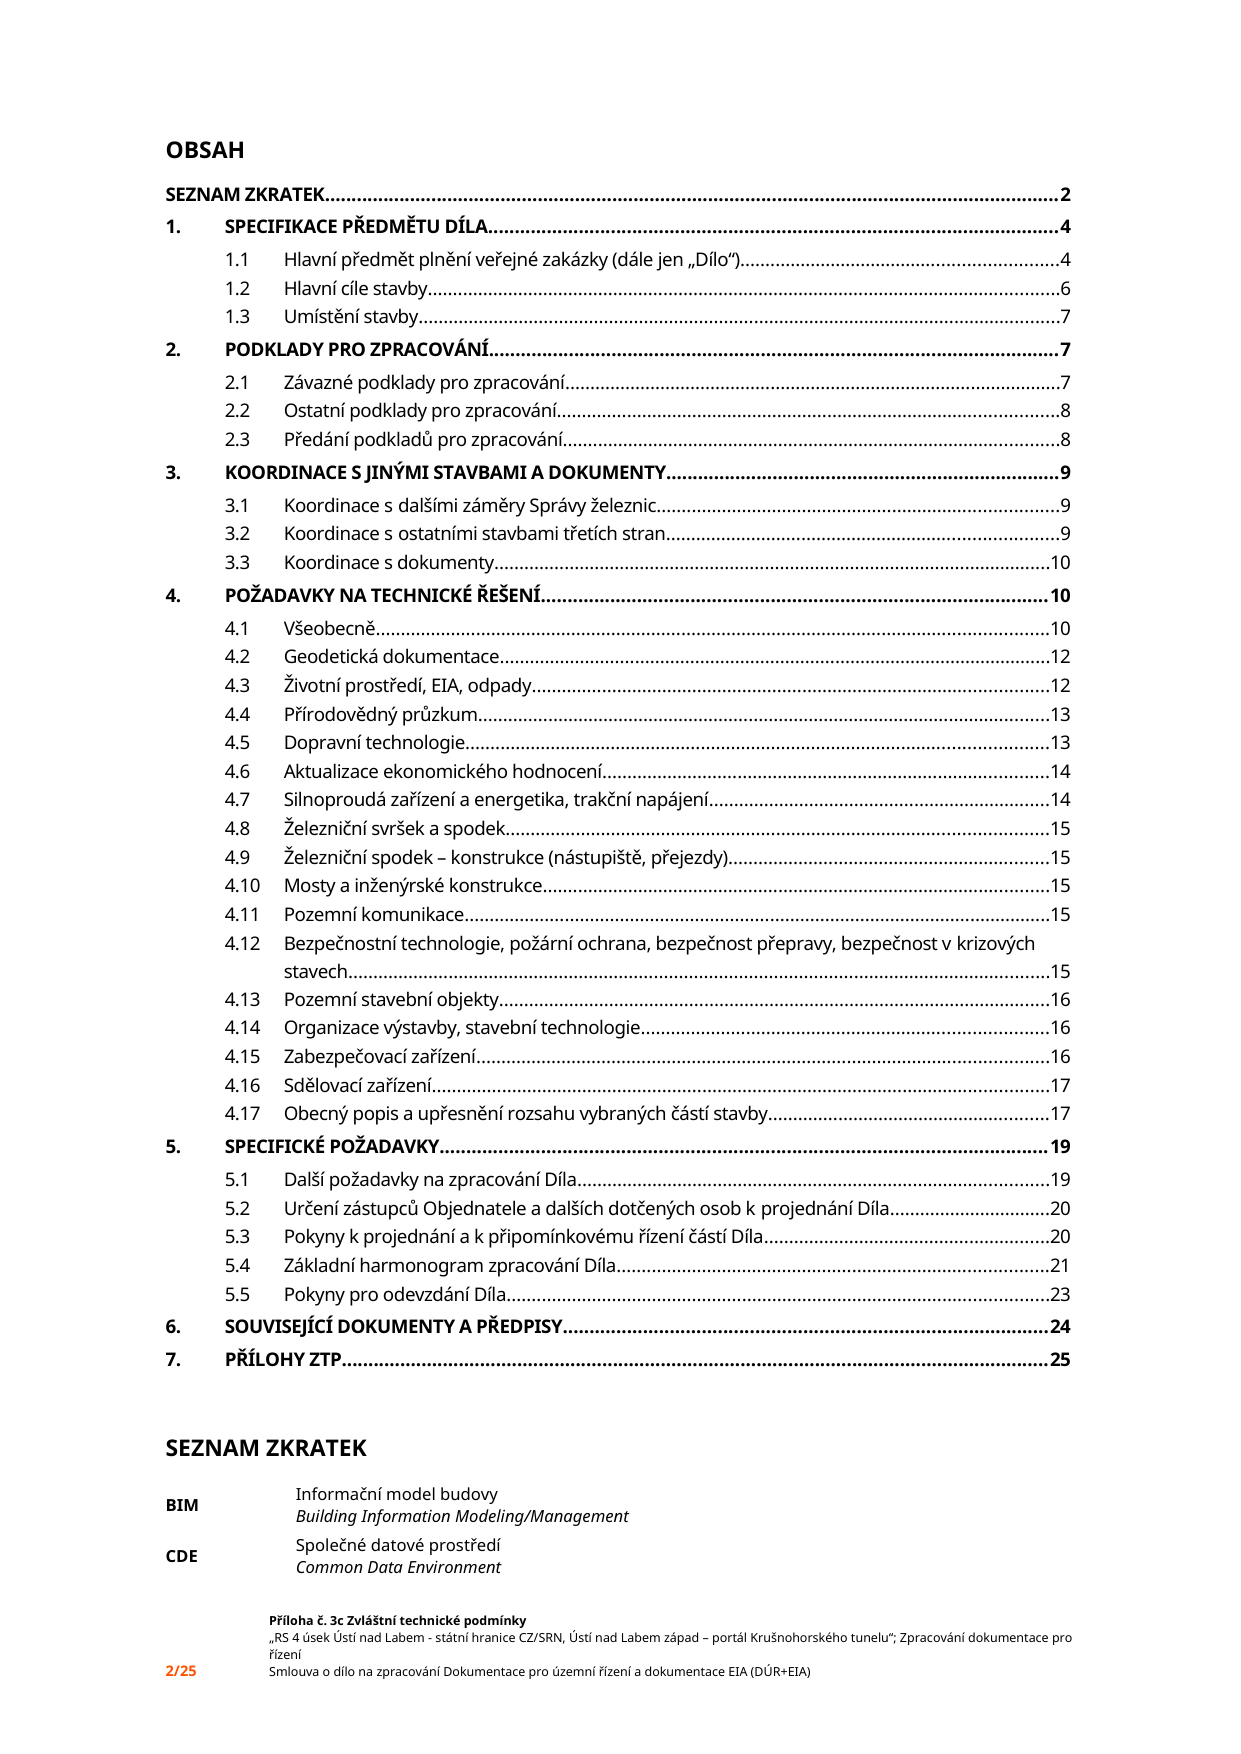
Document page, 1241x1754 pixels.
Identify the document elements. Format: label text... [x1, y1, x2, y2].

text SEZNAM ZKRATEK [165, 1432, 1075, 1463]
text 5.4 Základní harmonogram zpracování Díla 21 [224, 1252, 1075, 1278]
text 5. SPECIFICKÉ POŽADAVKY 19 [165, 1133, 1075, 1159]
table_cell CDE [165, 1530, 296, 1582]
text 4.10 Mosty a inženýrské konstrukce 15 [224, 873, 1075, 898]
table_cell Společné datové prostředí Common Data Environment [296, 1530, 1072, 1582]
text 4.17 Obecný popis a upřesnění rozsahu vybraných částí stavby 17 [224, 1101, 1075, 1126]
text 3.3 Koordinace s dokumenty 10 [224, 549, 1075, 575]
text 4.14 Organizace výstavby, stavební technologie 16 [224, 1015, 1075, 1040]
text 4.12 Bezpečnostní technologie, požární ochrana, bezpečnost přepravy, bezpečnost v krizových stavech 15 [224, 930, 1075, 983]
text 3.2 Koordinace s ostatními stavbami třetích stran 9 [224, 521, 1075, 546]
table_header BIM [165, 1479, 296, 1530]
text 4.5 Dopravní technologie 13 [224, 729, 1075, 755]
text 1.3 Umístění stavby 7 [224, 303, 1075, 329]
text 4. POŽADAVKY NA TECHNICKÉ ŘEŠENÍ 10 [165, 582, 1075, 608]
text 2.2 Ostatní podklady pro zpracování 8 [224, 398, 1075, 423]
text 2.3 Předání podkladů pro zpracování 8 [224, 426, 1075, 452]
text 4.15 Zabezpečovací zařízení 16 [224, 1043, 1075, 1069]
text 4.2 Geodetická dokumentace 12 [224, 643, 1075, 669]
text 1.1 Hlavní předmět plnění veřejné zakázky (dále jen „Dílo“) 4 [224, 246, 1075, 272]
text 5.5 Pokyny pro odevzdání Díla 23 [224, 1281, 1075, 1306]
text 3. KOORDINACE S JINÝMI STAVBAMI A DOKUMENTY 9 [165, 459, 1075, 485]
text 4.3 Životní prostředí, EIA, odpady 12 [224, 672, 1075, 698]
text 2.1 Závazné podklady pro zpracování 7 [224, 369, 1075, 394]
text Obsah [165, 134, 1075, 166]
text SEZNAM ZKRATEK 2 [165, 181, 1075, 207]
text 4.8 Železniční svršek a spodek 15 [224, 815, 1075, 841]
text 5.2 Určení zástupců Objednatele a dalších dotčených osob k projednání Díla 20 [224, 1195, 1075, 1220]
text 4.4 Přírodovědný průzkum 13 [224, 701, 1075, 726]
text 6. SOUVISEJÍCÍ DOKUMENTY A PŘEDPISY 24 [165, 1314, 1075, 1339]
text 3.1 Koordinace s dalšími záměry Správy železnic 9 [224, 492, 1075, 517]
text 1. SPECIFIKACE PŘEDMĚTU DÍLA 4 [165, 213, 1075, 239]
text 4.7 Silnoproudá zařízení a energetika, trakční napájení 14 [224, 787, 1075, 812]
text 7. PŘÍLOHY ZTP 25 [165, 1346, 1075, 1372]
text 4.1 Všeobecně 10 [224, 615, 1075, 640]
text 5.1 Další požadavky na zpracování Díla 19 [224, 1166, 1075, 1192]
text 4.6 Aktualizace ekonomického hodnocení 14 [224, 758, 1075, 784]
text 1.2 Hlavní cíle stavby 6 [224, 275, 1075, 300]
text 4.13 Pozemní stavební objekty 16 [224, 986, 1075, 1012]
text 2. PODKLADY PRO ZPRACOVÁNÍ 7 [165, 336, 1075, 362]
text 4.9 Železniční spodek – konstrukce (nástupiště, přejezdy) 15 [224, 844, 1075, 869]
text 4.11 Pozemní komunikace 15 [224, 901, 1075, 927]
table_header Informační model budovy Building Information Modeling/Management [296, 1479, 1072, 1530]
text 5.3 Pokyny k projednání a k připomínkovému řízení částí Díla 20 [224, 1223, 1075, 1249]
text 4.16 Sdělovací zařízení 17 [224, 1072, 1075, 1097]
